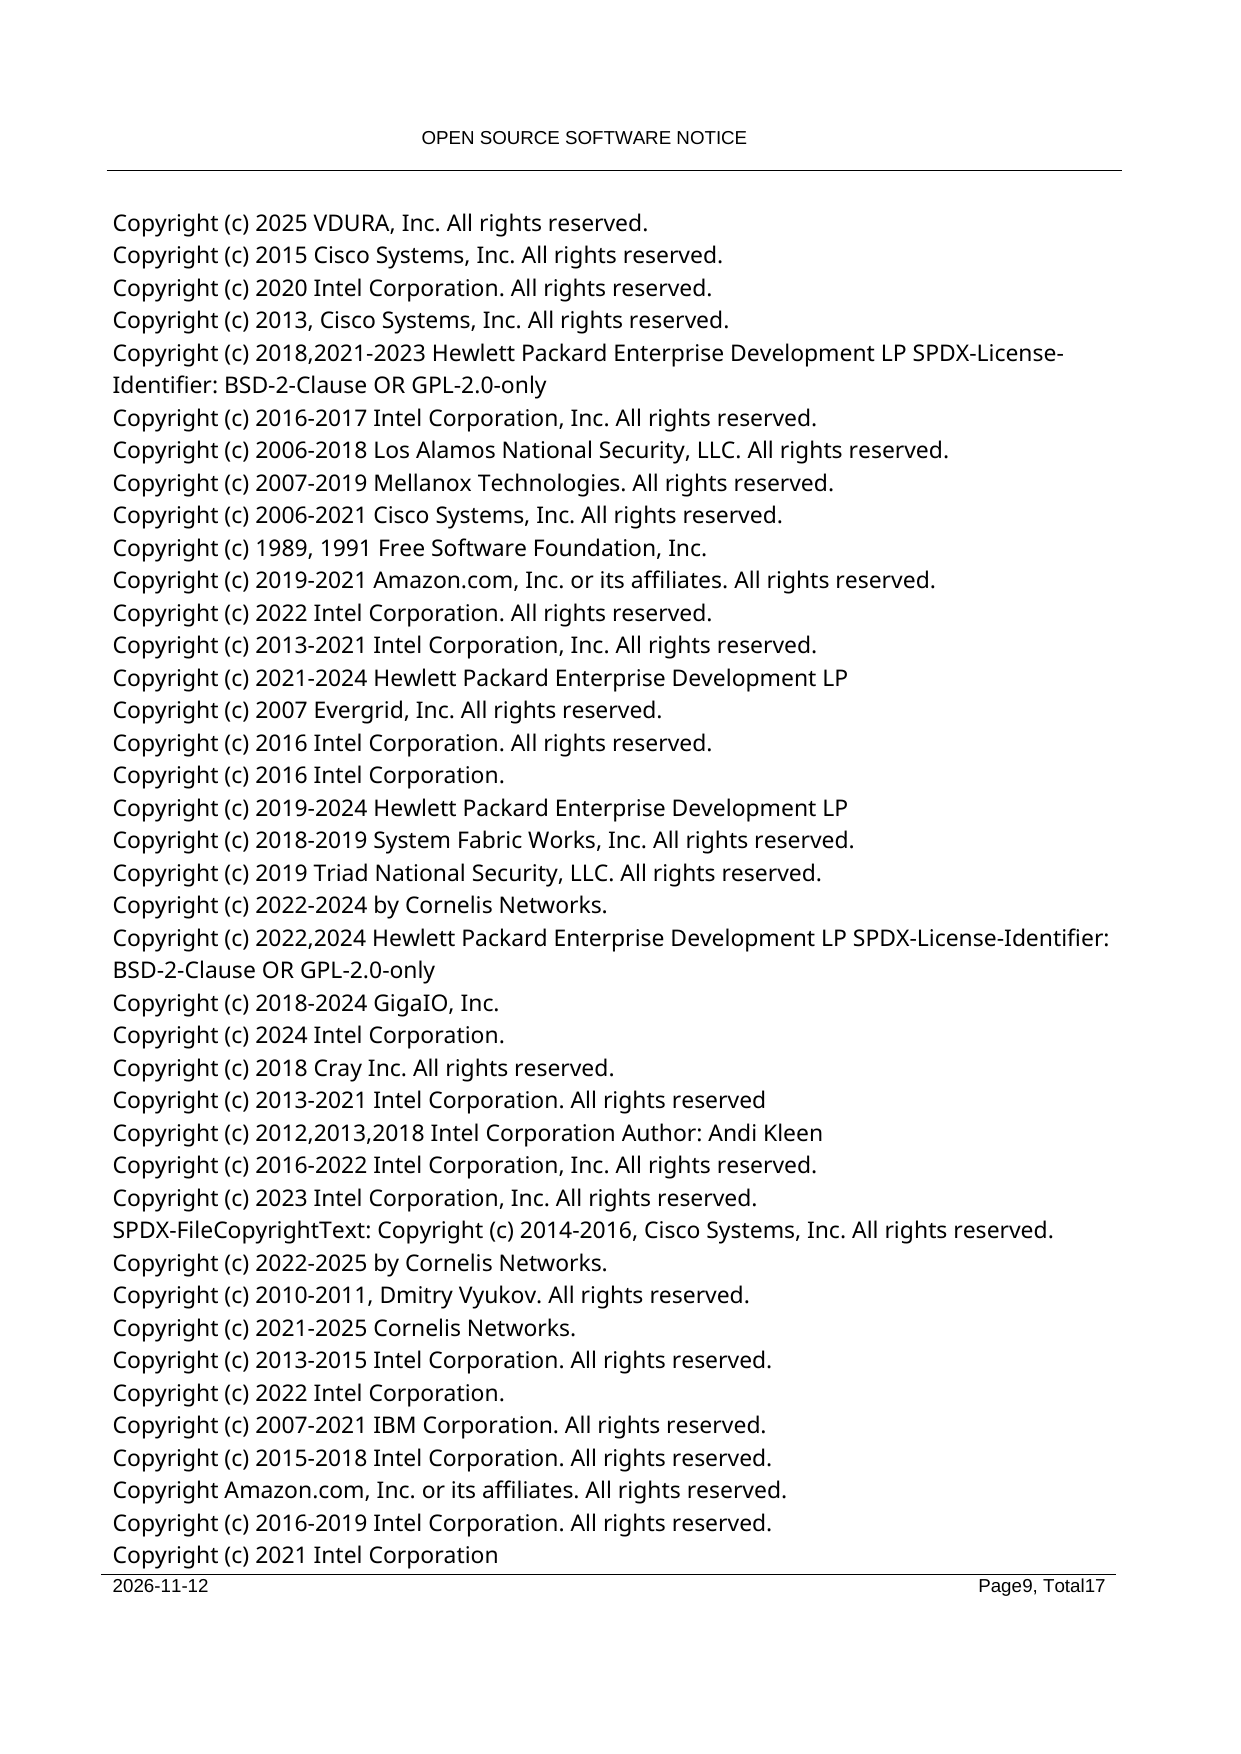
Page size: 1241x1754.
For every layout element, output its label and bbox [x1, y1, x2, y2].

text [112, 206, 1128, 1571]
